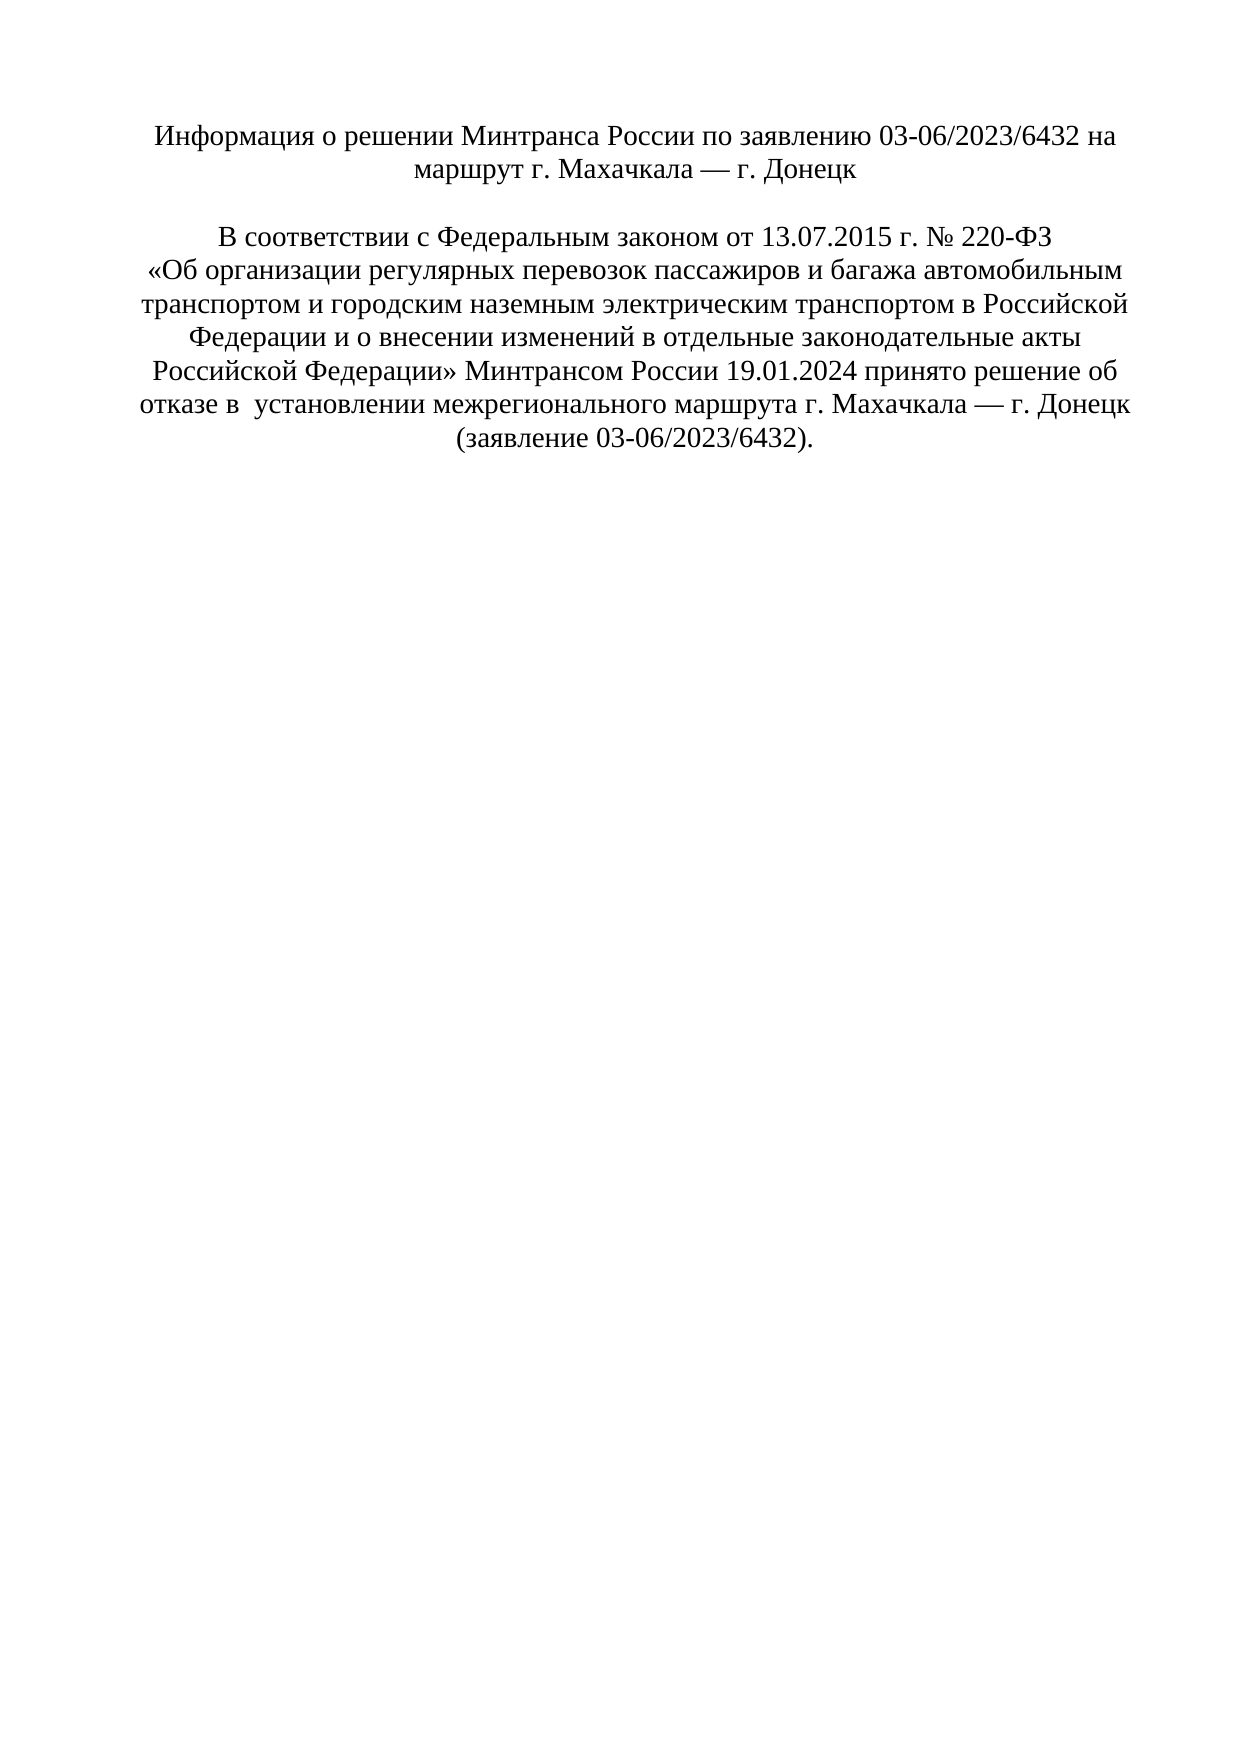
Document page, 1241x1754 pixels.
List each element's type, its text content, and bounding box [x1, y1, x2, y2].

text Информация о решении Минтранса России по заявлению 03-06/2023/6432 на маршрут г. Махачкала — г. Донецк [118, 118, 1152, 185]
text В соответствии с Федеральным законом от 13.07.2015 г. № 220-ФЗ «Об организации регулярных перевозок пассажиров и багажа автомобильным транспортом и городским наземным электрическим транспортом в Российской Федерации и о внесении изменений в отдельные законодательные акты Российской Федерации» Минтрансом России 19.01.2024 принято решение об отказе в установлении межрегионального маршрута г. Махачкала — г. Донецк (заявление 03-06/2023/6432). [118, 219, 1152, 453]
